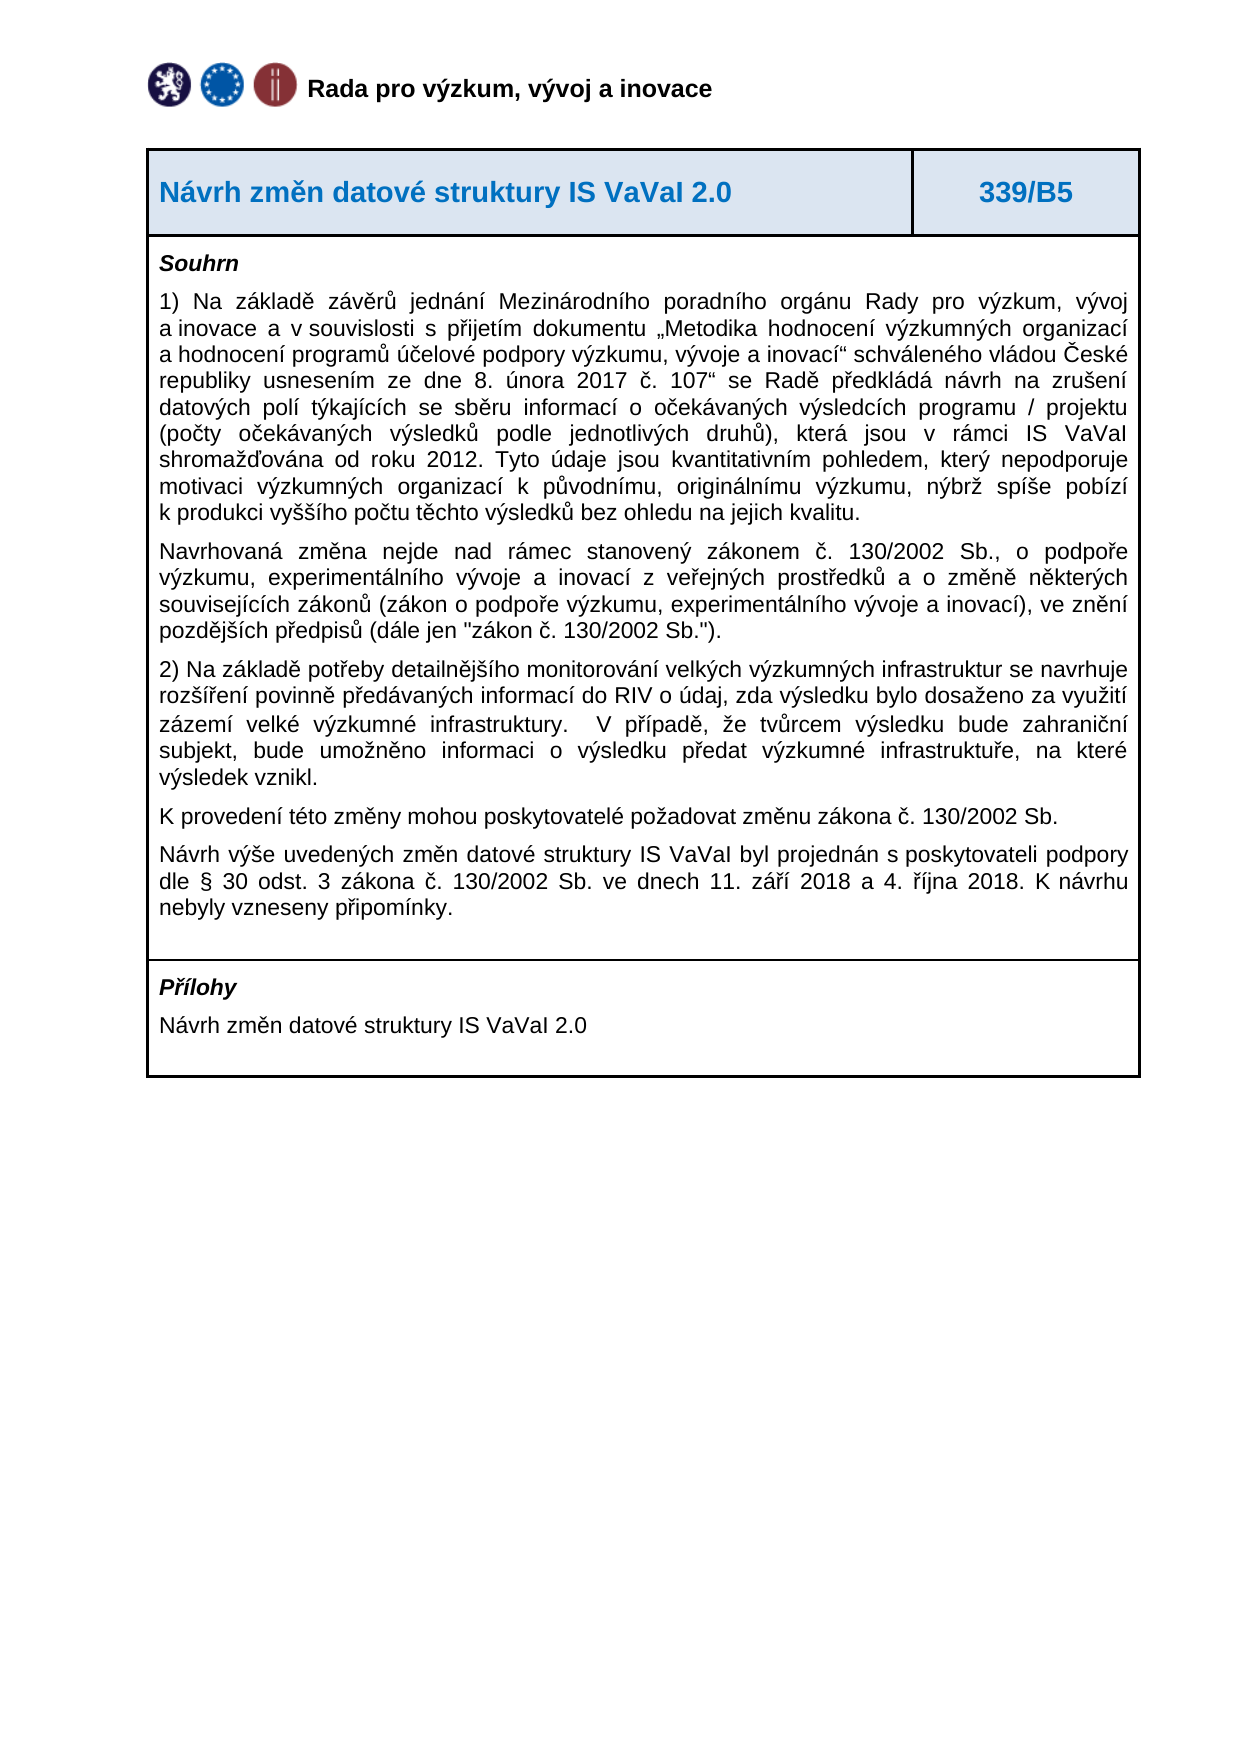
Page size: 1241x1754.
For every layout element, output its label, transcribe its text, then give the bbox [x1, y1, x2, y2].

picture [147, 62, 298, 108]
table_cell Souhrn 1) Na základě závěrů jednání Mezinárodního poradního orgánu Rady pro výzkum, vývoj a inovace a v souvislosti s přijetím dokumentu „Metodika hodnocení výzkumných organizací a hodnocení programů účelové podpory výzkumu, vývoje a inovací“ schváleného vládou České republiky usnesením ze dne 8. února 2017 č. 107“ se Radě předkládá návrh na zrušení datových polí týkajících se sběru informací o očekávaných výsledcích programu / projektu (počty očekávaných výsledků podle jednotlivých druhů), která jsou v rámci IS VaVaI shromažďována od roku 2012. Tyto údaje jsou kvantitativním pohledem, který nepodporuje motivaci výzkumných organizací k původnímu, originálnímu výzkumu, nýbrž spíše pobízí k produkci vyššího počtu těchto výsledků bez ohledu na jejich kvalitu. Navrhovaná změna nejde nad rámec stanovený zákonem č. 130/2002 Sb., o podpoře výzkumu, experimentálního vývoje a inovací z veřejných prostředků a o změně některých souvisejících zákonů (zákon o podpoře výzkumu, experimentálního vývoje a inovací), ve znění pozdějších předpisů (dále jen "zákon č. 130/2002 Sb."). 2) Na základě potřeby detailnějšího monitorování velkých výzkumných infrastruktur se navrhuje rozšíření povinně předávaných informací do RIV o údaj, zda výsledku bylo dosaženo za využití zázemí velké výzkumné infrastruktury. V případě, že tvůrcem výsledku bude zahraniční subjekt, bude umožněno informaci o výsledku předat výzkumné infrastruktuře, na které výsledek vznikl. K provedení této změny mohou poskytovatelé požadovat změnu zákona č. 130/2002 Sb. Návrh výše uvedených změn datové struktury IS VaVaI byl projednán s poskytovateli podpory dle § 30 odst. 3 zákona č. 130/2002 Sb. ve dnech 11. září 2018 a 4. října 2018. K návrhu nebyly vzneseny připomínky. [149, 237, 1138, 959]
table_header 339/B5 [914, 151, 1138, 234]
table_header Návrh změn datové struktury IS VaVaI 2.0 [149, 151, 911, 234]
table_cell Přílohy Návrh změn datové struktury IS VaVaI 2.0 [149, 961, 1138, 1075]
